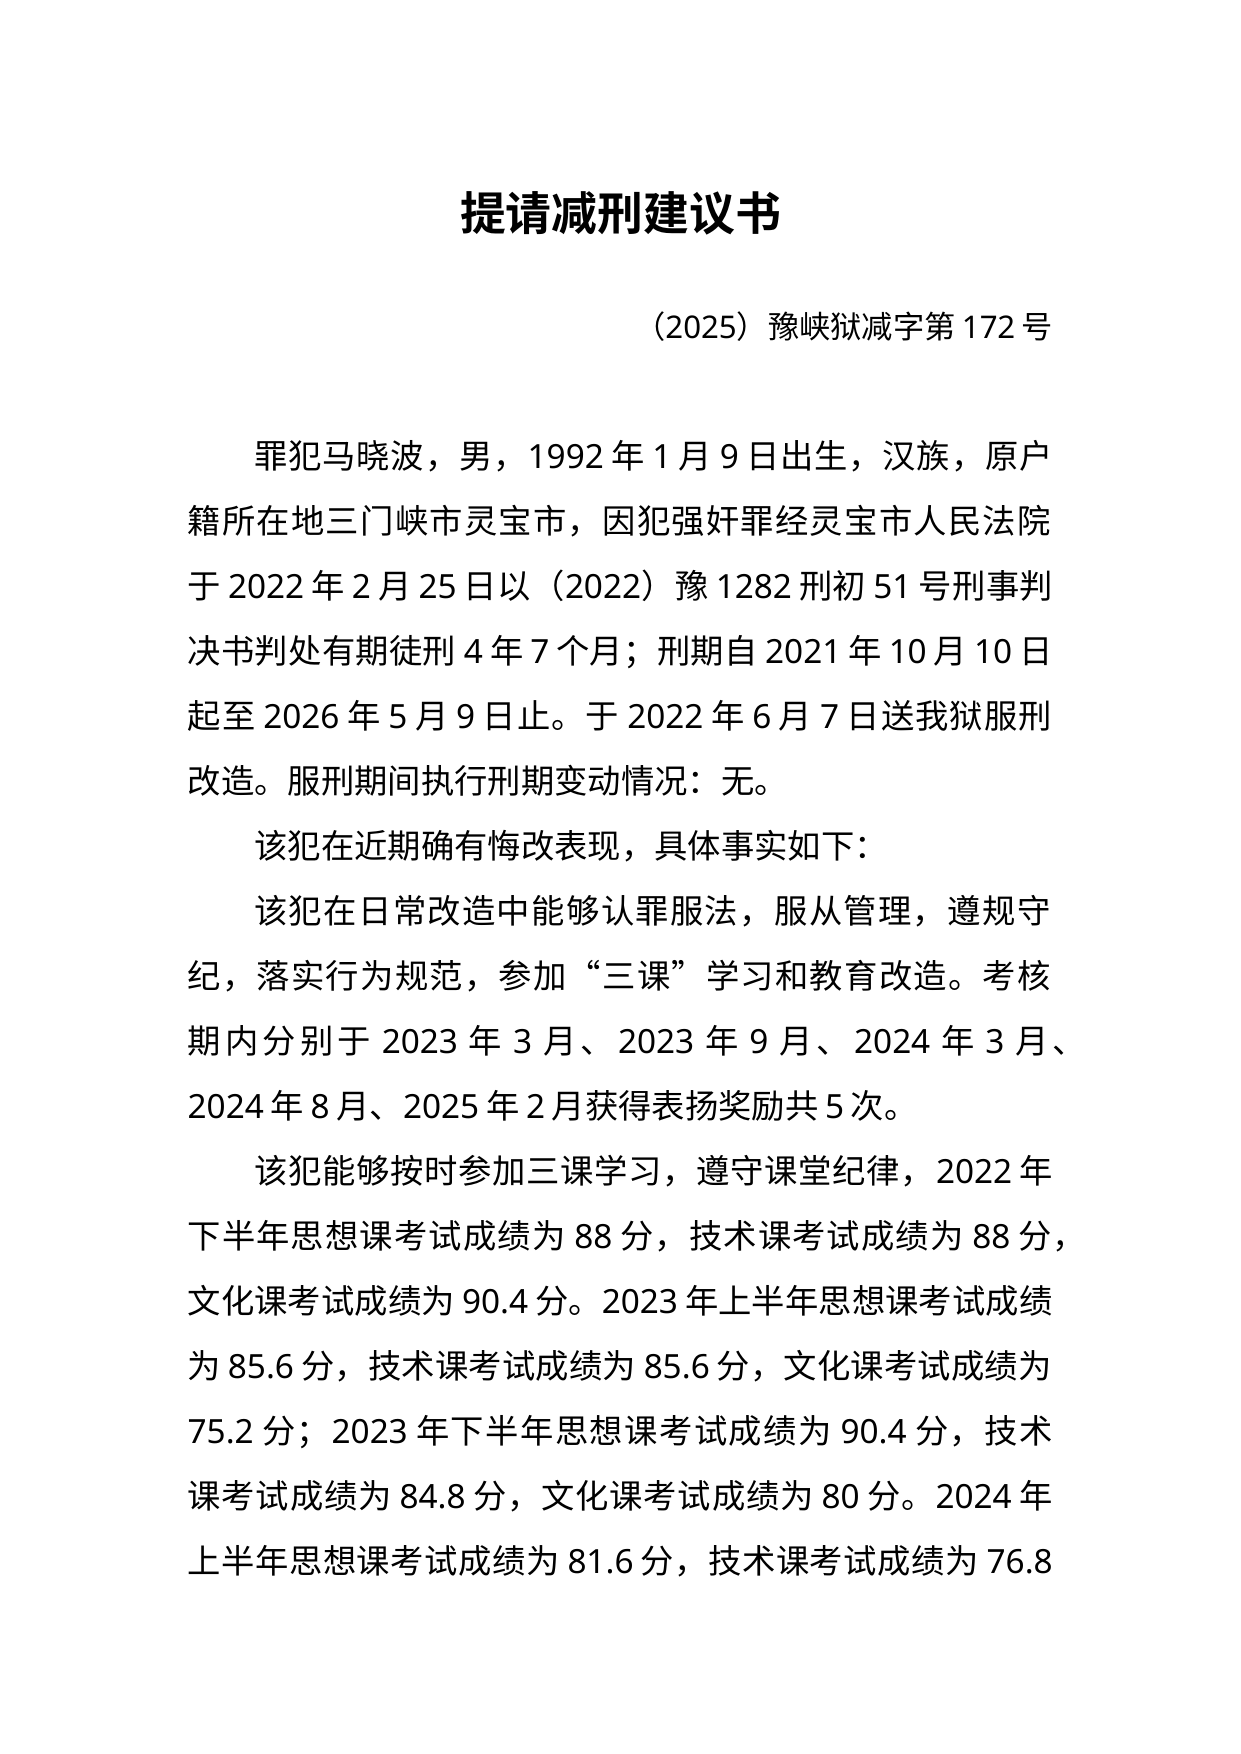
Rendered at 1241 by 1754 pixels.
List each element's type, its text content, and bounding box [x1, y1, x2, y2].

text 罪犯马晓波，男，1992年1月9日出生，汉族，原户籍所在地三门峡市灵宝市，因犯强奸罪经灵宝市人民法院于2022年2月25日以（2022）豫1282刑初51号刑事判决书判处有期徒刑4年7个月；刑期自2021年10月10日起至2026年5月9日止。于2022年6月7日送我狱服刑改造。服刑期间执行刑期变动情况：无。 [187, 422, 1053, 812]
text 该犯在近期确有悔改表现，具体事实如下： [187, 812, 1053, 877]
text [187, 1137, 1053, 1592]
text 该犯在日常改造中能够认罪服法，服从管理，遵规守纪，落实行为规范，参加“三课”学习和教育改造。考核期内分别于2023年3月、2023年9月、2024年3月、2024年8月、2025年2月获得表扬奖励共5次。 [187, 877, 1053, 1137]
text 提请减刑建议书 [187, 162, 1053, 259]
text （2025）豫峡狱减字第172号 [187, 292, 1053, 357]
